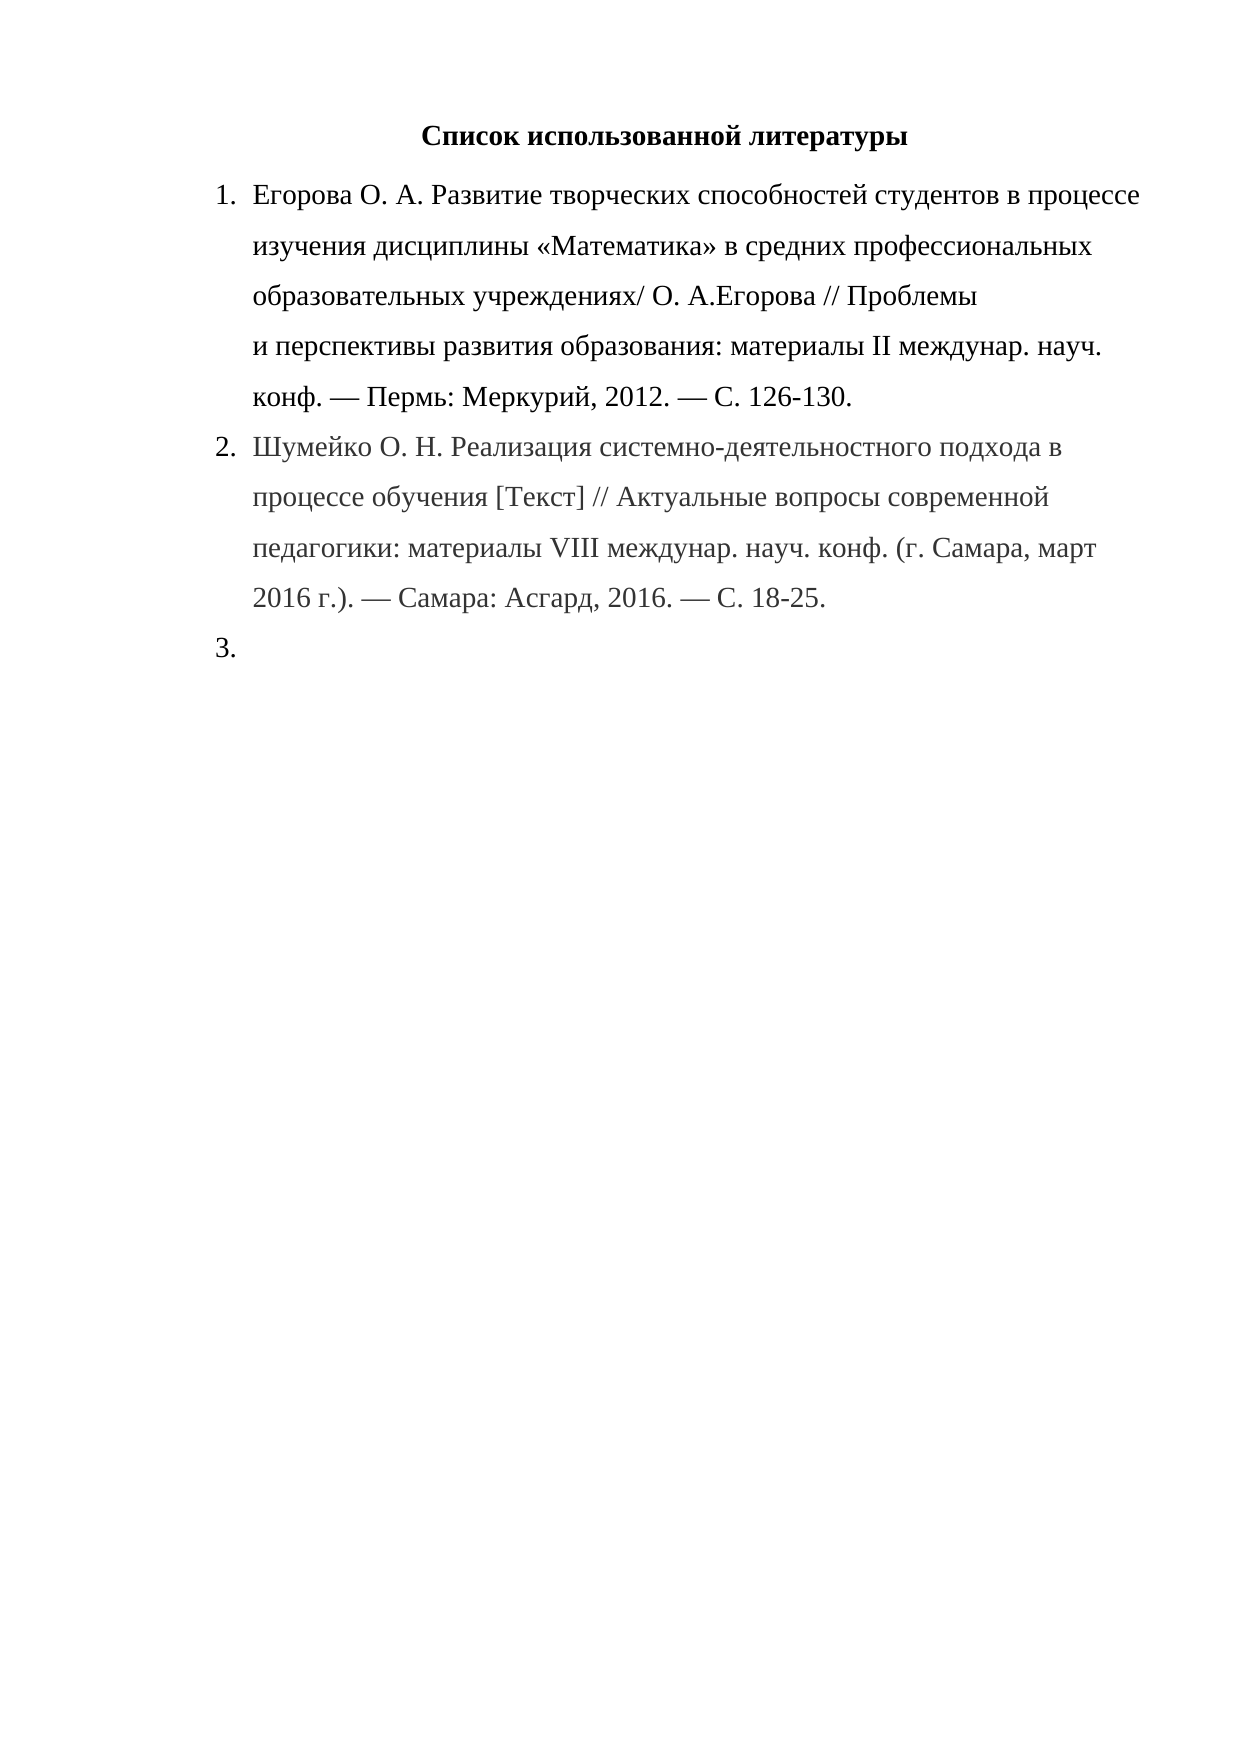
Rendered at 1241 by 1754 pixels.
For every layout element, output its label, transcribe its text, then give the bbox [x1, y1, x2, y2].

list Шумейко О. Н. Реализация системно-деятельностного подхода в процессе обучения [Текст] // Актуальные вопросы современной педагогики: материалы VIII междунар. науч. конф. (г. Самара, март 2016 г.). — Самара: Асгард, 2016. — С. 18-25. [215, 429, 1152, 613]
list Егорова О. А. Развитие творческих способностей студентов в процессе изучения дисциплины «Математика» в средних профессиональных образовательных учреждениях/ О. А.Егорова // Проблемы и перспективы развития образования: материалы II междунар. науч. конф. — Пермь: Меркурий, 2012. — С. 126-130. [215, 177, 1152, 412]
text Список использованной литературы [177, 118, 1152, 152]
